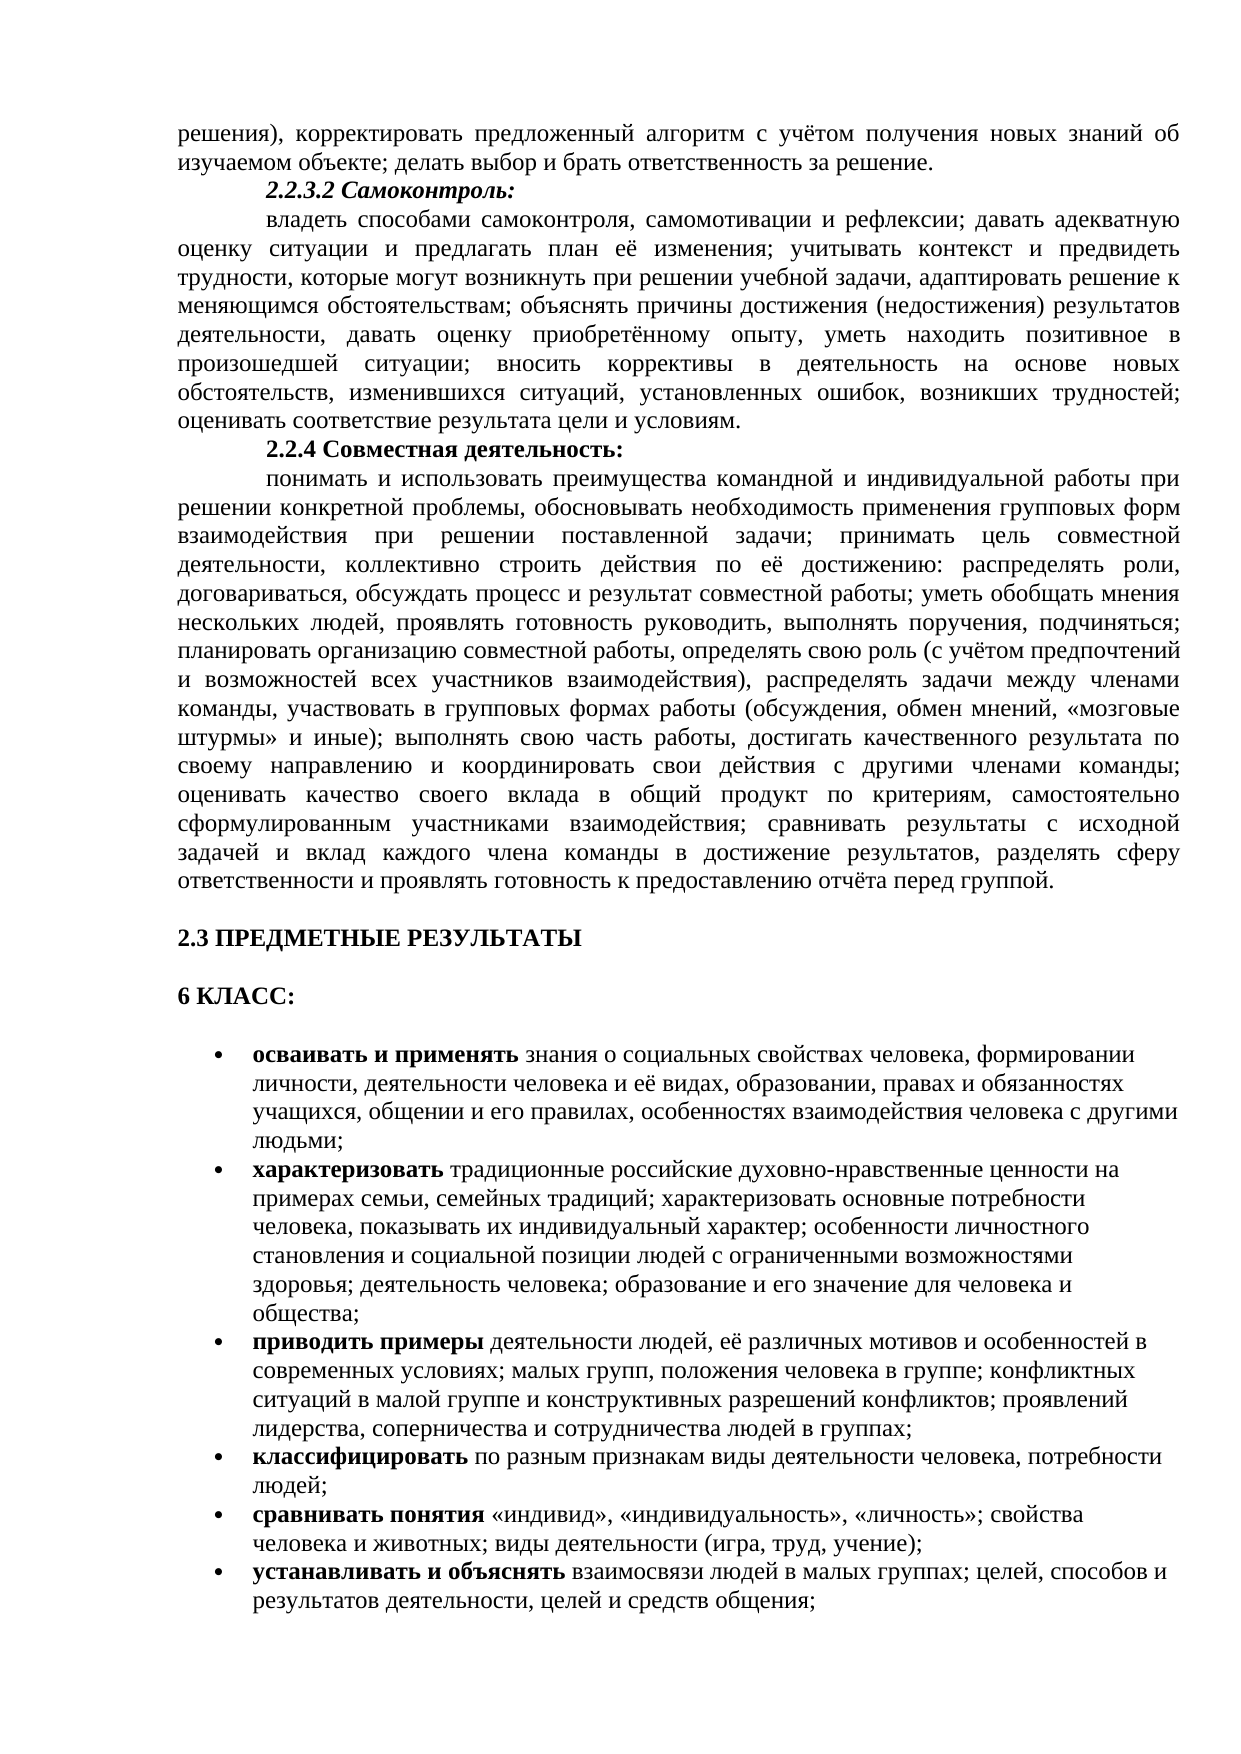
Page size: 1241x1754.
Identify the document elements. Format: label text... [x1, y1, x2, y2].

subtitle 2.3 ПРЕДМЕТНЫЕ РЕЗУЛЬТАТЫ [177, 923, 1181, 952]
text 2.2.3.2 Самоконтроль: [177, 176, 1181, 204]
list осваивать и применять знания о социальных свойствах человека, формировании личности, деятельности человека и её видах, образовании, правах и обязанностях учащихся, общении и его правилах, особенностях взаимодействия человека с другими людьми; [215, 1039, 1181, 1154]
list сравнивать понятия «индивид», «индивидуальность», «личность»; свойства человека и животных; виды деятельности (игра, труд, учение); [215, 1499, 1181, 1556]
text владеть способами самоконтроля, самомотивации и рефлексии; давать адекватную оценку ситуации и предлагать план её изменения; учитывать контекст и предвидеть трудности, которые могут возникнуть при решении учебной задачи, адаптировать решение к меняющимся обстоятельствам; объяснять причины достижения (недостижения) результатов деятельности, давать оценку приобретённому опыту, уметь находить позитивное в произошедшей ситуации; вносить коррективы в деятельность на основе новых обстоятельств, изменившихся ситуаций, установленных ошибок, возникших трудностей; оценивать соответствие результата цели и условиям. [177, 204, 1181, 434]
text 2.2.4 Совместная деятельность: [177, 434, 1181, 463]
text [177, 118, 1181, 176]
list характеризовать традиционные российские духовно-нравственные ценности на примерах семьи, семейных традиций; характеризовать основные потребности человека, показывать их индивидуальный характер; особенности личностного становления и социальной позиции людей с ограниченными возможностями здоровья; деятельность человека; образование и его значение для человека и общества; [215, 1154, 1181, 1326]
list приводить примеры деятельности людей, её различных мотивов и особенностей в современных условиях; малых групп, положения человека в группе; конфликтных ситуаций в малой группе и конструктивных разрешений конфликтов; проявлений лидерства, соперничества и сотрудничества людей в группах; [215, 1326, 1181, 1441]
text понимать и использовать преимущества командной и индивидуальной работы при решении конкретной проблемы, обосновывать необходимость применения групповых форм взаимодействия при решении поставленной задачи; принимать цель совместной деятельности, коллективно строить действия по её достижению: распределять роли, договариваться, обсуждать процесс и результат совместной работы; уметь обобщать мнения нескольких людей, проявлять готовность руководить, выполнять поручения, подчиняться; планировать организацию совместной работы, определять свою роль (с учётом предпочтений и возможностей всех участников взаимодействия), распределять задачи между членами команды, участвовать в групповых формах работы (обсуждения, обмен мнений, «мозговые штурмы» и иные); выполнять свою часть работы, достигать качественного результата по своему направлению и координировать свои действия с другими членами команды; оценивать качество своего вклада в общий продукт по критериям, самостоятельно сформулированным участниками взаимодействия; сравнивать результаты с исходной задачей и вклад каждого члена команды в достижение результатов, разделять сферу ответственности и проявлять готовность к предоставлению отчёта перед группой. [177, 463, 1181, 894]
subtitle 6 КЛАСС: [177, 981, 1181, 1010]
list классифицировать по разным признакам виды деятельности человека, потребности людей; [215, 1441, 1181, 1499]
list устанавливать и объяснять взаимосвязи людей в малых группах; целей, способов и результатов деятельности, целей и средств общения; [215, 1556, 1181, 1614]
